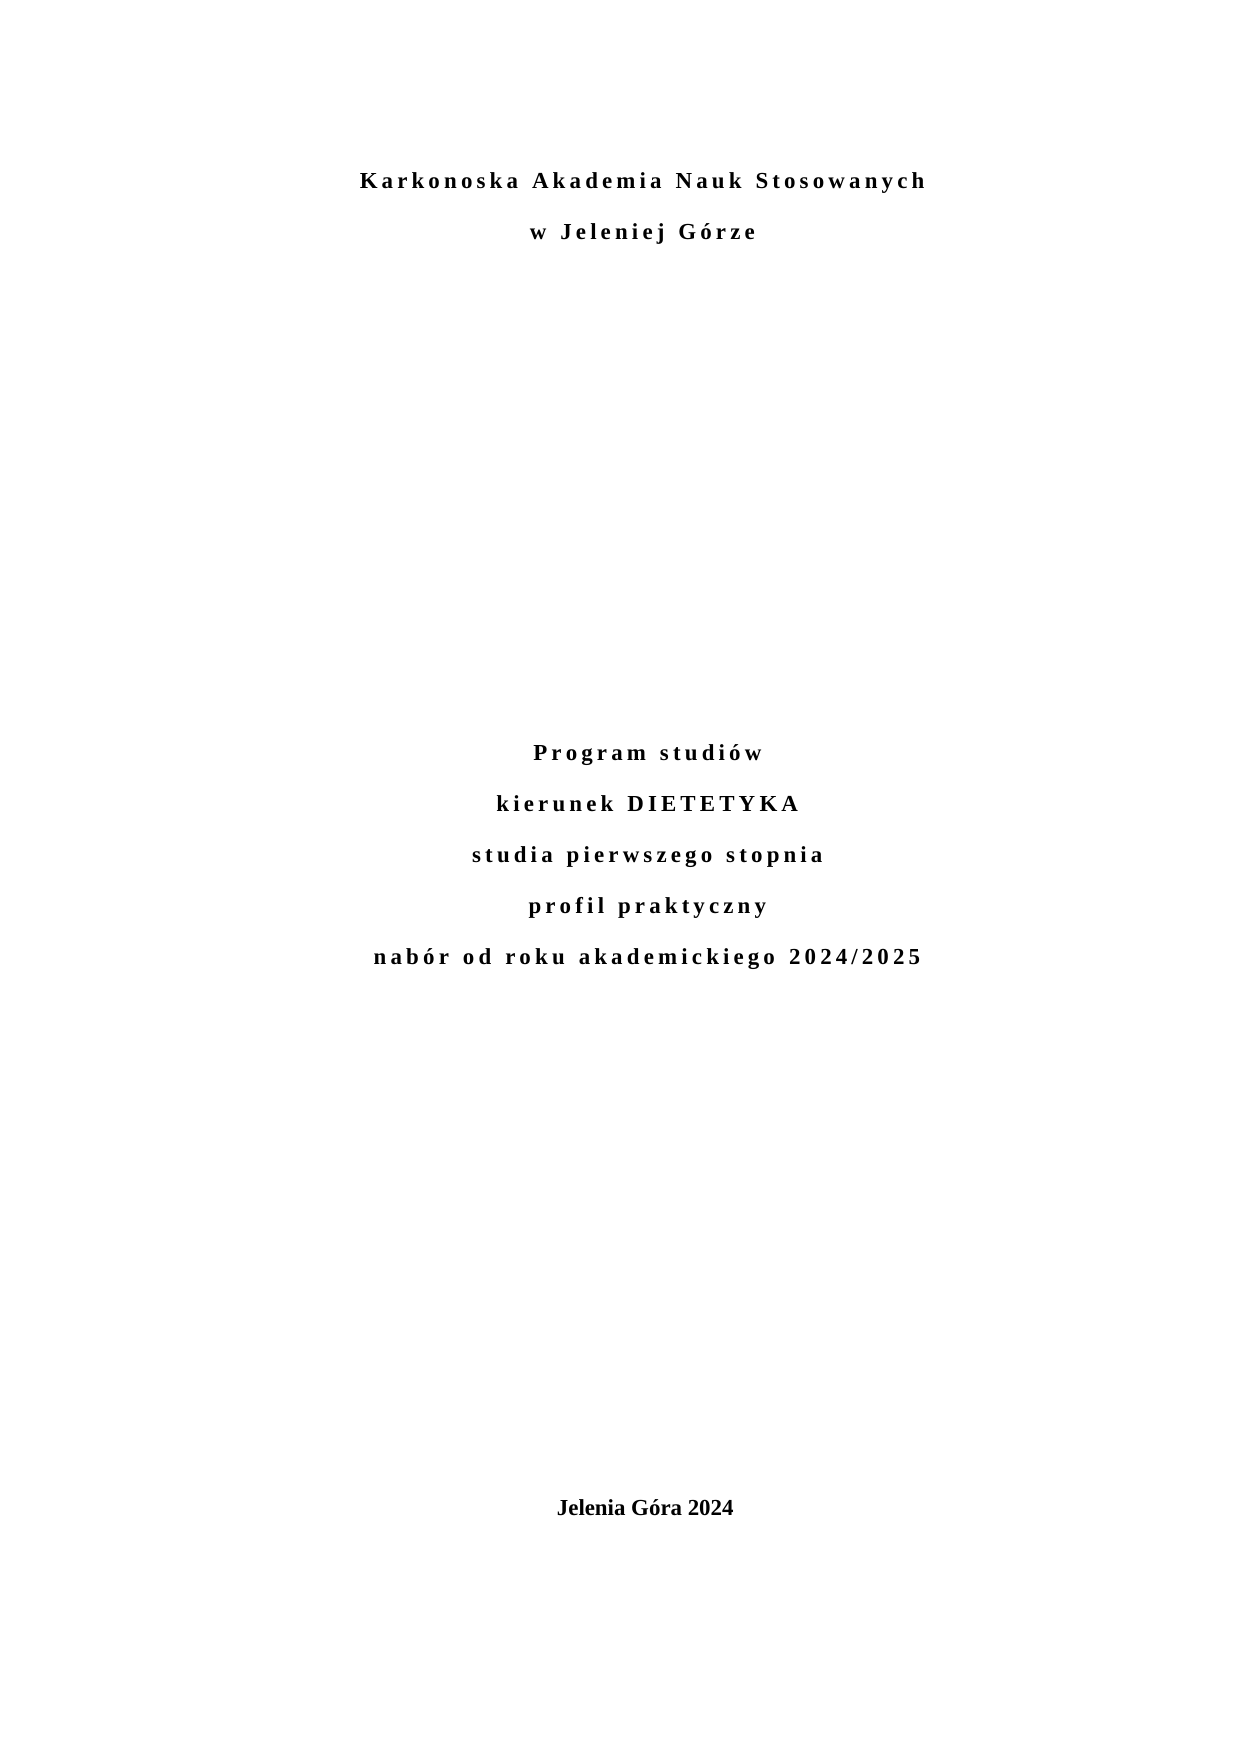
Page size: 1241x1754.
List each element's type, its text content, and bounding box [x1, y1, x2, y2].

text Program studiów [148, 738, 1137, 765]
text studia pierwszego stopnia [148, 841, 1137, 867]
text nabór od roku akademickiego 2024/2025 [148, 943, 1137, 969]
text profil praktyczny [148, 892, 1137, 918]
text kierunek DIETETYKA [148, 789, 1137, 816]
text Jelenia Góra 2024 [148, 1494, 1137, 1520]
text w Jeleniej Górze [148, 218, 1137, 244]
text Karkonoska Akademia Nauk Stosowanych [148, 167, 1137, 193]
